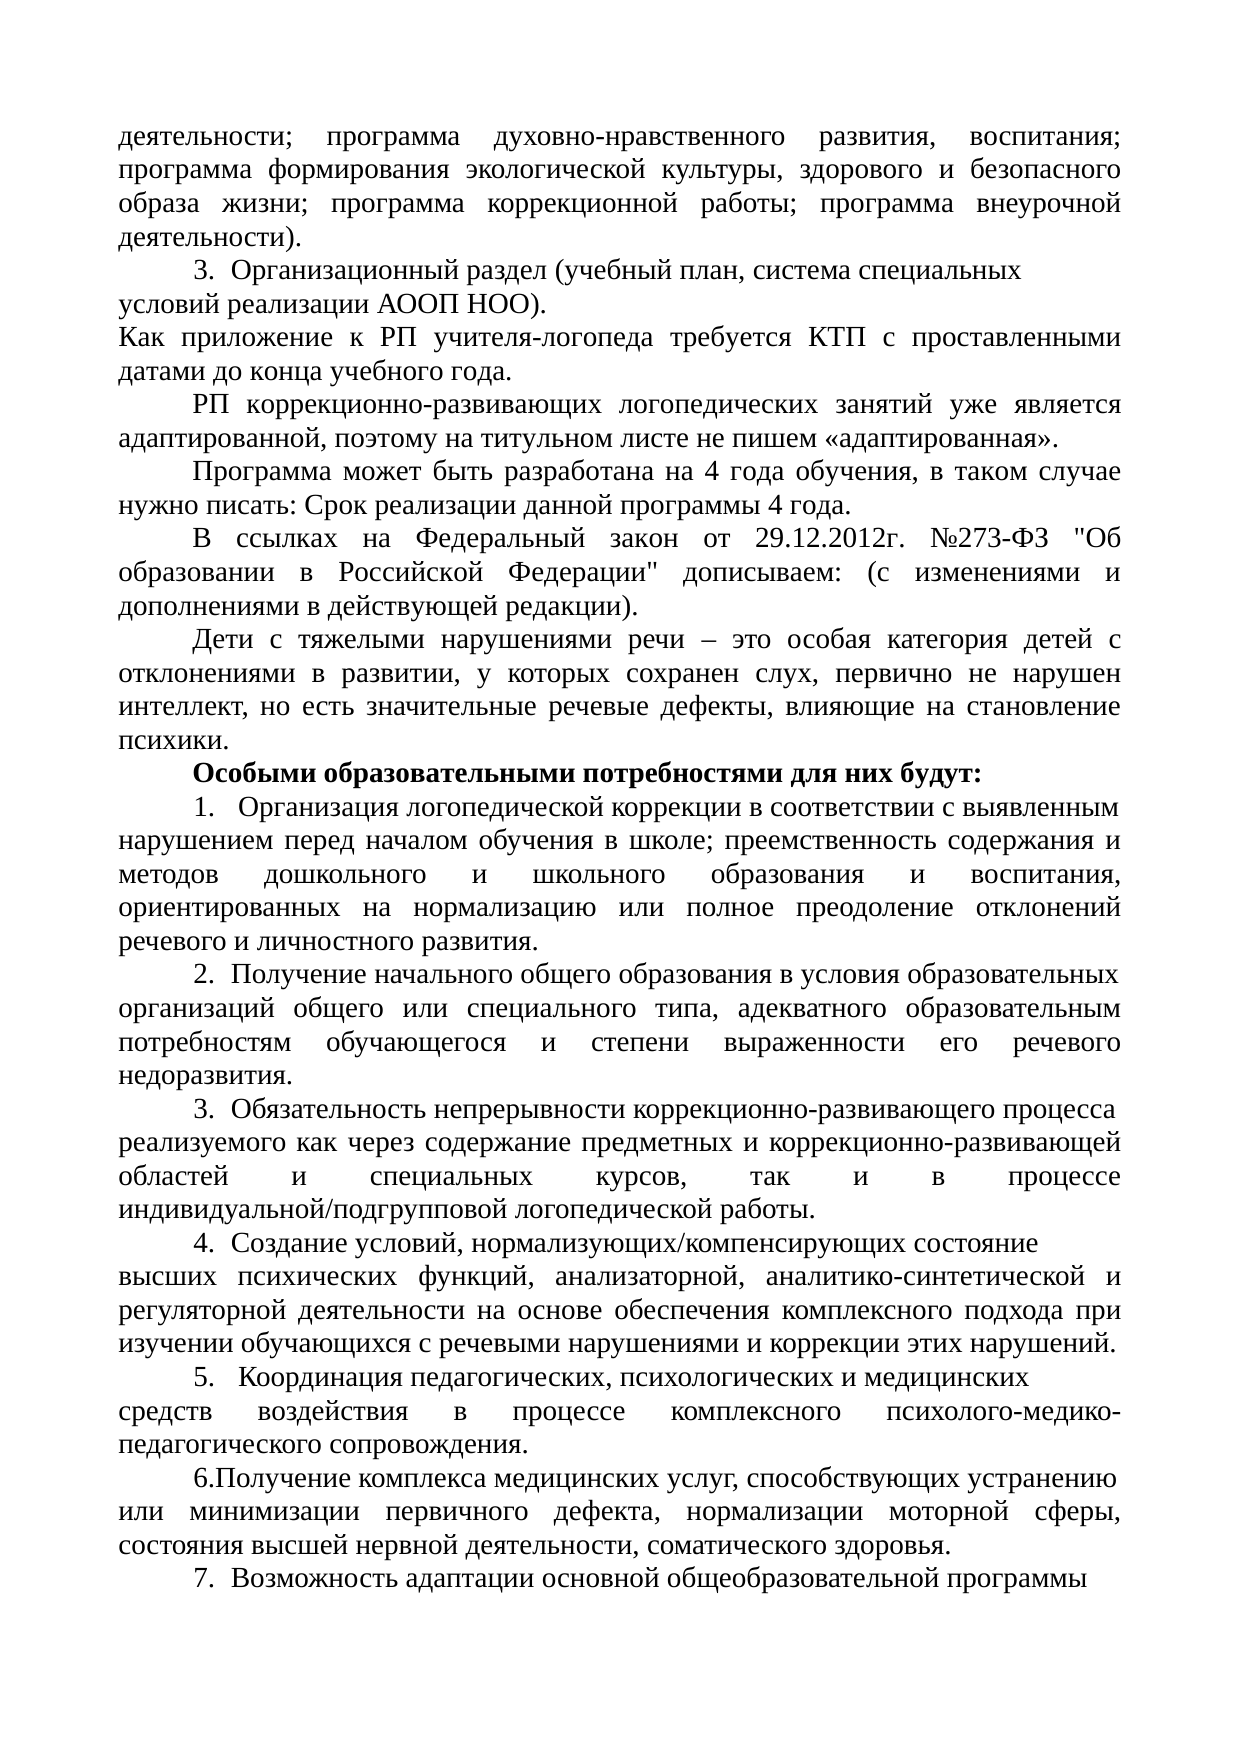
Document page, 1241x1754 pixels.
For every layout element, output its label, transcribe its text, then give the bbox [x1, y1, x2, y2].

list Создание условий, нормализующих/компенсирующих состояние [193, 1225, 1122, 1258]
list Обязательность непрерывности коррекционно-развивающего процесса [193, 1091, 1122, 1124]
text организаций общего или специального типа, адекватного образовательным потребностям обучающегося и степени выраженности его речевого недоразвития. [118, 990, 1122, 1091]
text высших психических функций, анализаторной, аналитико-синтетической и регуляторной деятельности на основе обеспечения комплексного подхода при изучении обучающихся с речевыми нарушениями и коррекции этих нарушений. [118, 1258, 1122, 1359]
text условий реализации АООП НОО). [118, 286, 1122, 319]
list Организация логопедической коррекции в соответствии с выявленным [193, 789, 1122, 822]
text нарушением перед началом обучения в школе; преемственность содержания и методов дошкольного и школьного образования и воспитания, ориентированных на нормализацию или полное преодоление отклонений речевого и личностного развития. [118, 822, 1122, 957]
list Возможность адаптации основной общеобразовательной программы [193, 1560, 1122, 1594]
text Особыми образовательными потребностями для них будут: [118, 755, 1122, 789]
list Организационный раздел (учебный план, система специальных [193, 252, 1122, 286]
text или минимизации первичного дефекта, нормализации моторной сферы, состояния высшей нервной деятельности, соматического здоровья. [118, 1493, 1122, 1560]
text Программа может быть разработана на 4 года обучения, в таком случае нужно писать: Срок реализации данной программы 4 года. [118, 453, 1122, 521]
text средств воздействия в процессе комплексного психолого-медико-педагогического сопровождения. [118, 1393, 1122, 1460]
text реализуемого как через содержание предметных и коррекционно-развивающей областей и специальных курсов, так и в процессе индивидуальной/подгрупповой логопедической работы. [118, 1124, 1122, 1225]
text РП коррекционно-развивающих логопедических занятий уже является адаптированной, поэтому на титульном листе не пишем «адаптированная». [118, 386, 1122, 453]
list 6.Получение комплекса медицинских услуг, способствующих устранению [193, 1460, 1122, 1493]
list Получение начального общего образования в условия образовательных [193, 957, 1122, 990]
text Как приложение к РП учителя-логопеда требуется КТП с проставленными датами до конца учебного года. [118, 319, 1122, 386]
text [118, 118, 1122, 252]
text В ссылках на Федеральный закон от 29.12.2012г. №273-ФЗ "Об образовании в Российской Федерации" дописываем: (с изменениями и дополнениями в действующей редакции). [118, 521, 1122, 621]
text Дети с тяжелыми нарушениями речи – это особая категория детей с отклонениями в развитии, у которых сохранен слух, первично не нарушен интеллект, но есть значительные речевые дефекты, влияющие на становление психики. [118, 621, 1122, 755]
list Координация педагогических, психологических и медицинских [193, 1359, 1122, 1393]
